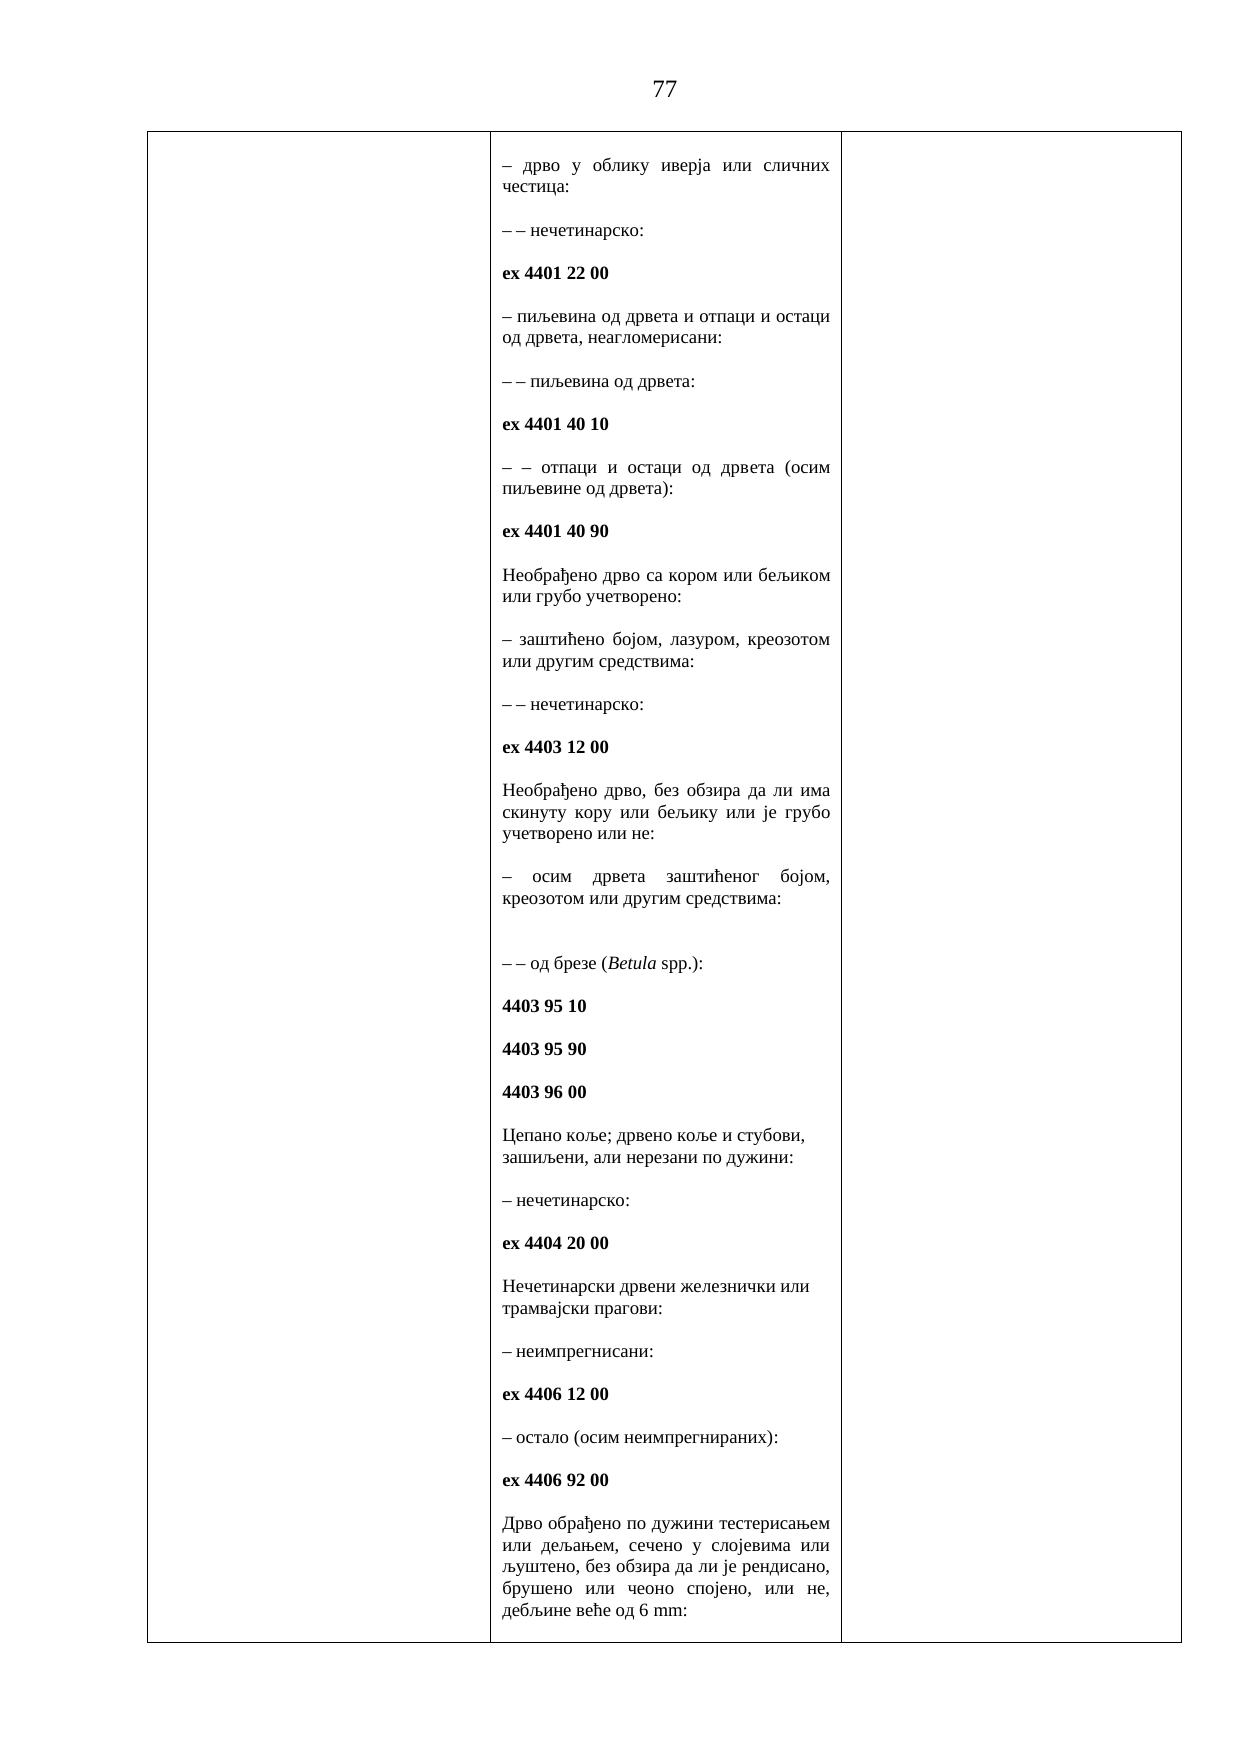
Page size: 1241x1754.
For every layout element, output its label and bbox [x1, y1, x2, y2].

table_cell [491, 132, 841, 1642]
table_cell [148, 132, 490, 1642]
table_cell [842, 132, 1181, 1642]
